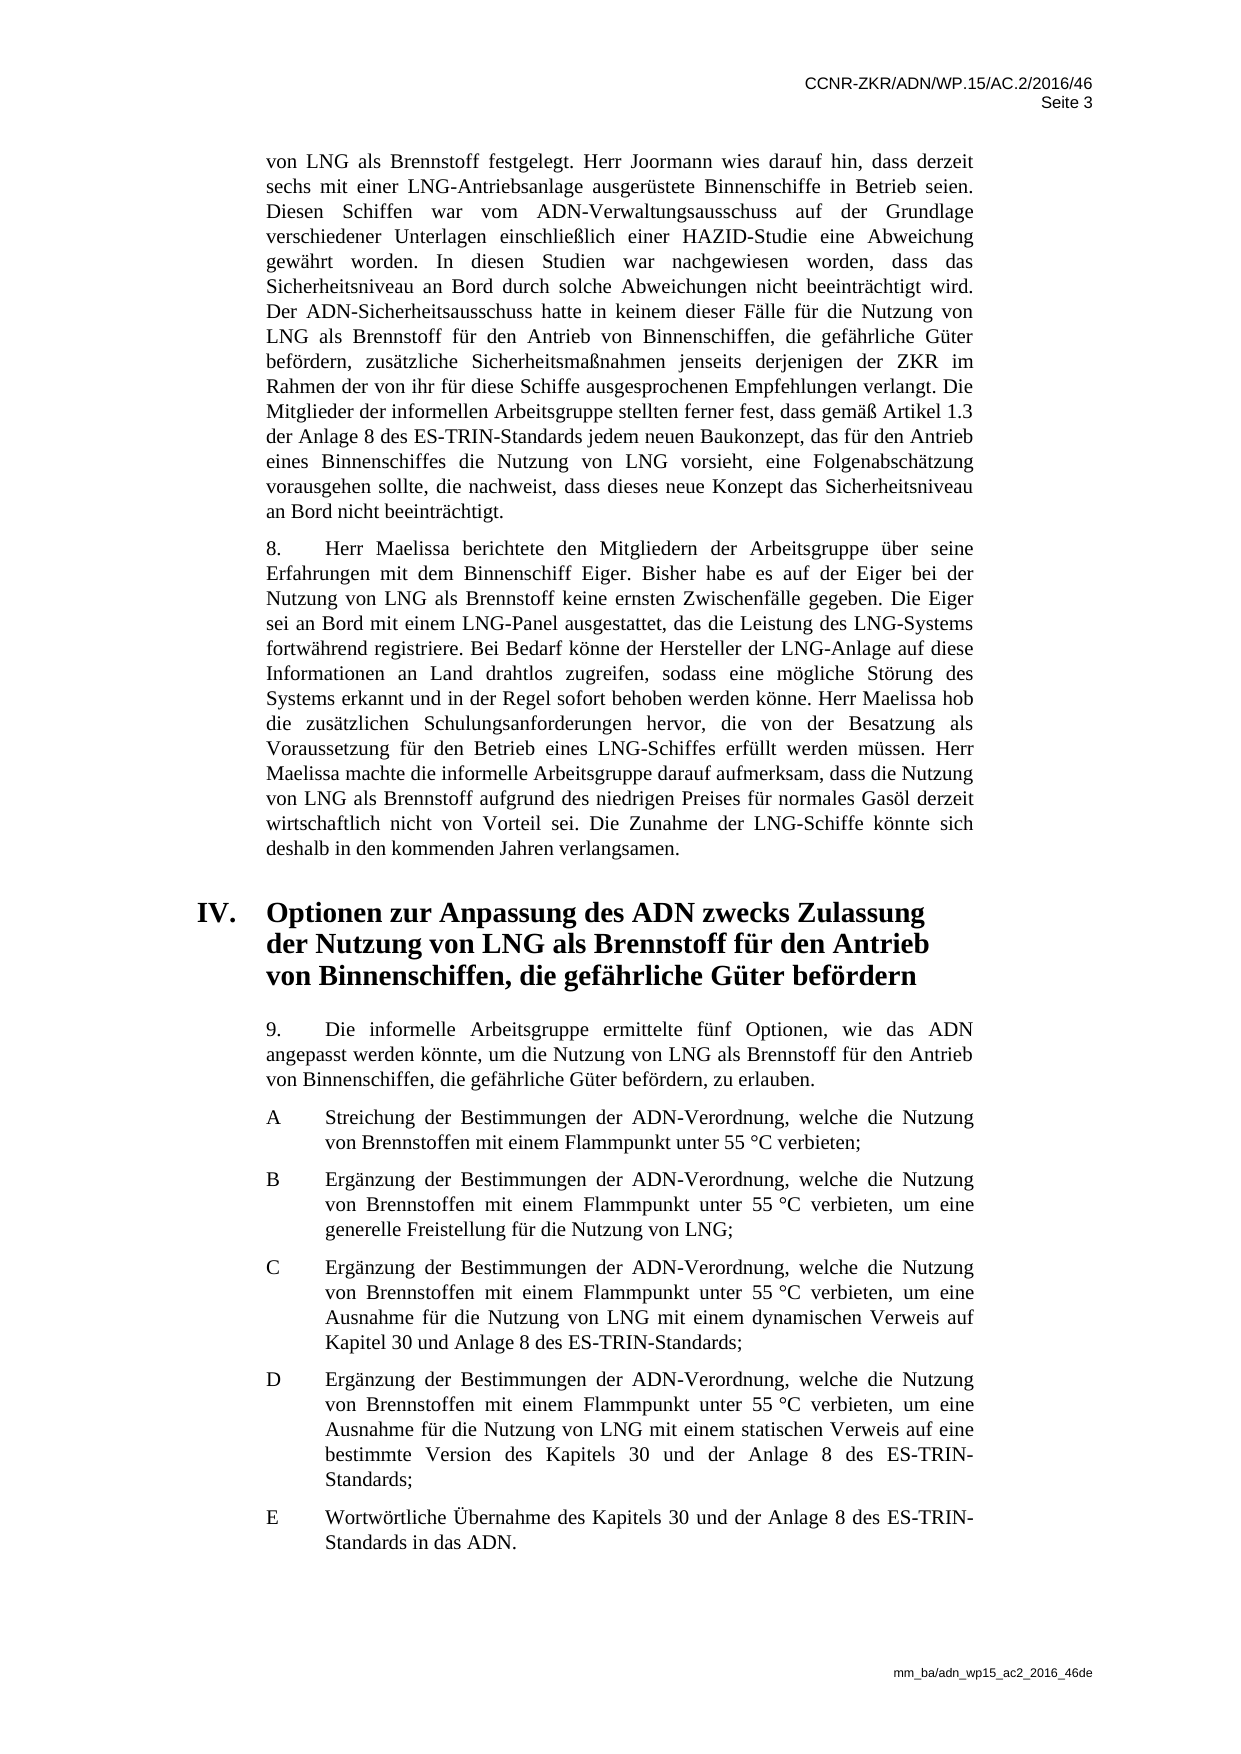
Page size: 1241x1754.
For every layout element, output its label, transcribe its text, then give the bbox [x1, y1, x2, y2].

text 8. Herr Maelissa berichtete den Mitgliedern der Arbeitsgruppe über seine Erfahrungen mit dem Binnenschiff Eiger. Bisher habe es auf der Eiger bei der Nutzung von LNG als Brennstoff keine ernsten Zwischenfälle gegeben. Die Eiger sei an Bord mit einem LNG-Panel ausgestattet, das die Leistung des LNG-Systems fortwährend registriere. Bei Bedarf könne der Hersteller der LNG-Anlage auf diese Informationen an Land drahtlos zugreifen, sodass eine mögliche Störung des Systems erkannt und in der Regel sofort behoben werden könne. Herr Maelissa hob die zusätzlichen Schulungsanforderungen hervor, die von der Besatzung als Voraussetzung für den Betrieb eines LNG-Schiffes erfüllt werden müssen. Herr Maelissa machte die informelle Arbeitsgruppe darauf aufmerksam, dass die Nutzung von LNG als Brennstoff aufgrund des niedrigen Preises für normales Gasöl derzeit wirtschaftlich nicht von Vorteil sei. Die Zunahme der LNG-Schiffe könnte sich deshalb in den kommenden Jahren verlangsamen. [266, 535, 974, 860]
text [266, 148, 974, 523]
text B Ergänzung der Bestimmungen der ADN-Verordnung, welche die Nutzung von Brennstoffen mit einem Flammpunkt unter 55 °C verbieten, um eine generelle Freistellung für die Nutzung von LNG; [266, 1166, 974, 1241]
text 9. Die informelle Arbeitsgruppe ermittelte fünf Optionen, wie das ADN angepasst werden könnte, um die Nutzung von LNG als Brennstoff für den Antrieb von Binnenschiffen, die gefährliche Güter befördern, zu erlauben. [266, 1016, 974, 1091]
text E Wortwörtliche Übernahme des Kapitels 30 und der Anlage 8 des ES-TRIN-Standards in das ADN. [266, 1504, 974, 1554]
text C Ergänzung der Bestimmungen der ADN-Verordnung, welche die Nutzung von Brennstoffen mit einem Flammpunkt unter 55 °C verbieten, um eine Ausnahme für die Nutzung von LNG mit einem dynamischen Verweis auf Kapitel 30 und Anlage 8 des ES-TRIN-Standards; [266, 1254, 974, 1354]
text A Streichung der Bestimmungen der ADN-Verordnung, welche die Nutzung von Brennstoffen mit einem Flammpunkt unter 55 °C verbieten; [266, 1104, 974, 1154]
text IV. Optionen zur Anpassung des ADN zwecks Zulassung der Nutzung von LNG als Brennstoff für den Antrieb von Binnenschiffen, die gefährliche Güter befördern [148, 898, 974, 991]
text D Ergänzung der Bestimmungen der ADN-Verordnung, welche die Nutzung von Brennstoffen mit einem Flammpunkt unter 55 °C verbieten, um eine Ausnahme für die Nutzung von LNG mit einem statischen Verweis auf eine bestimmte Version des Kapitels 30 und der Anlage 8 des ES-TRIN-Standards; [266, 1366, 974, 1491]
